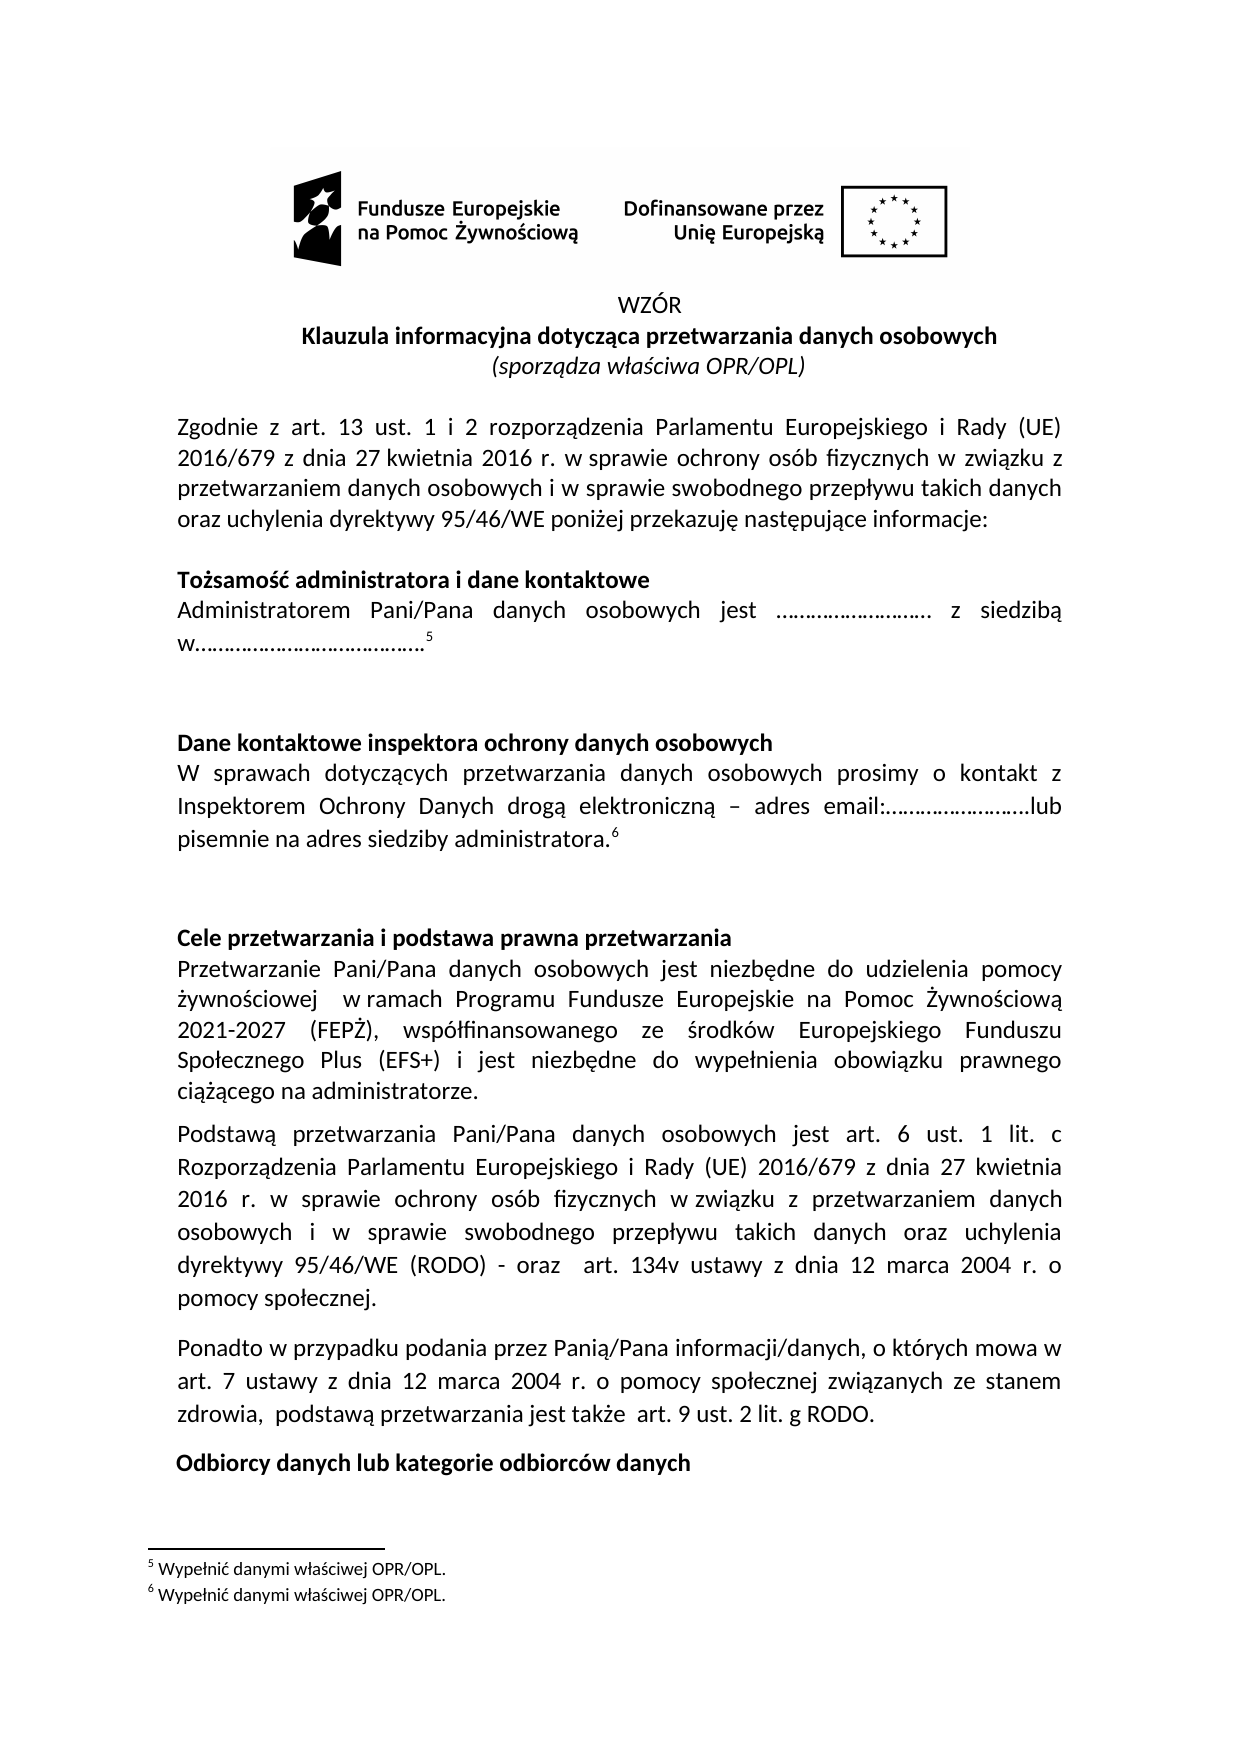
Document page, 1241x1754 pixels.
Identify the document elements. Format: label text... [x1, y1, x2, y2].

text W sprawach dotyczących przetwarzania danych osobowych prosimy o kontakt z Inspektorem Ochrony Danych drogą elektroniczną – adres email:…………………….lub pisemnie na adres siedziby administratora. [177, 757, 1063, 853]
text Przetwarzanie Pani/Pana danych osobowych jest niezbędne do udzielenia pomocy żywnościowej w ramach Programu Fundusze Europejskie na Pomoc Żywnościową 2021-2027 (FEPŻ), współfinansowanego ze środków Europejskiego Funduszu Społecznego Plus (EFS+) i jest niezbędne do wypełnienia obowiązku prawnego ciążącego na administratorze. [177, 953, 1063, 1105]
text Klauzula informacyjna dotycząca przetwarzania danych osobowych [148, 320, 1152, 350]
text Cele przetwarzania i podstawa prawna przetwarzania [177, 922, 1063, 953]
text Odbiorcy danych lub kategorie odbiorców danych [148, 1447, 1063, 1478]
text Dane kontaktowe inspektora ochrony danych osobowych [177, 727, 1063, 757]
text Podstawą przetwarzania Pani/Pana danych osobowych jest art. 6 ust. 1 lit. c Rozporządzenia Parlamentu Europejskiego i Rady (UE) 2016/679 z dnia 27 kwietnia 2016 r. w sprawie ochrony osób fizycznych w związku z przetwarzaniem danych osobowych i w sprawie swobodnego przepływu takich danych oraz uchylenia dyrektywy 95/46/WE (RODO) - oraz art. 134v ustawy z dnia 12 marca 2004 r. o pomocy społecznej. [177, 1118, 1063, 1313]
text Tożsamość administratora i dane kontaktowe [177, 564, 1063, 594]
text WZÓR [148, 289, 1152, 320]
text Zgodnie z art. 13 ust. 1 i 2 rozporządzenia Parlamentu Europejskiego i Rady (UE) 2016/679 z dnia 27 kwietnia 2016 r. w sprawie ochrony osób fizycznych w związku z przetwarzaniem danych osobowych i w sprawie swobodnego przepływu takich danych oraz uchylenia dyrektywy 95/46/WE poniżej przekazuję następujące informacje: [177, 411, 1063, 533]
picture [270, 147, 970, 290]
text (sporządza właściwa OPR/OPL) [148, 350, 1152, 381]
text Ponadto w przypadku podania przez Panią/Pana informacji/danych, o których mowa w art. 7 ustawy z dnia 12 marca 2004 r. o pomocy społecznej związanych ze stanem zdrowia, podstawą przetwarzania jest także art. 9 ust. 2 lit. g RODO. [177, 1332, 1063, 1428]
text Administratorem Pani/Pana danych osobowych jest ……………………… z siedzibą w…………………………………. [177, 594, 1063, 658]
